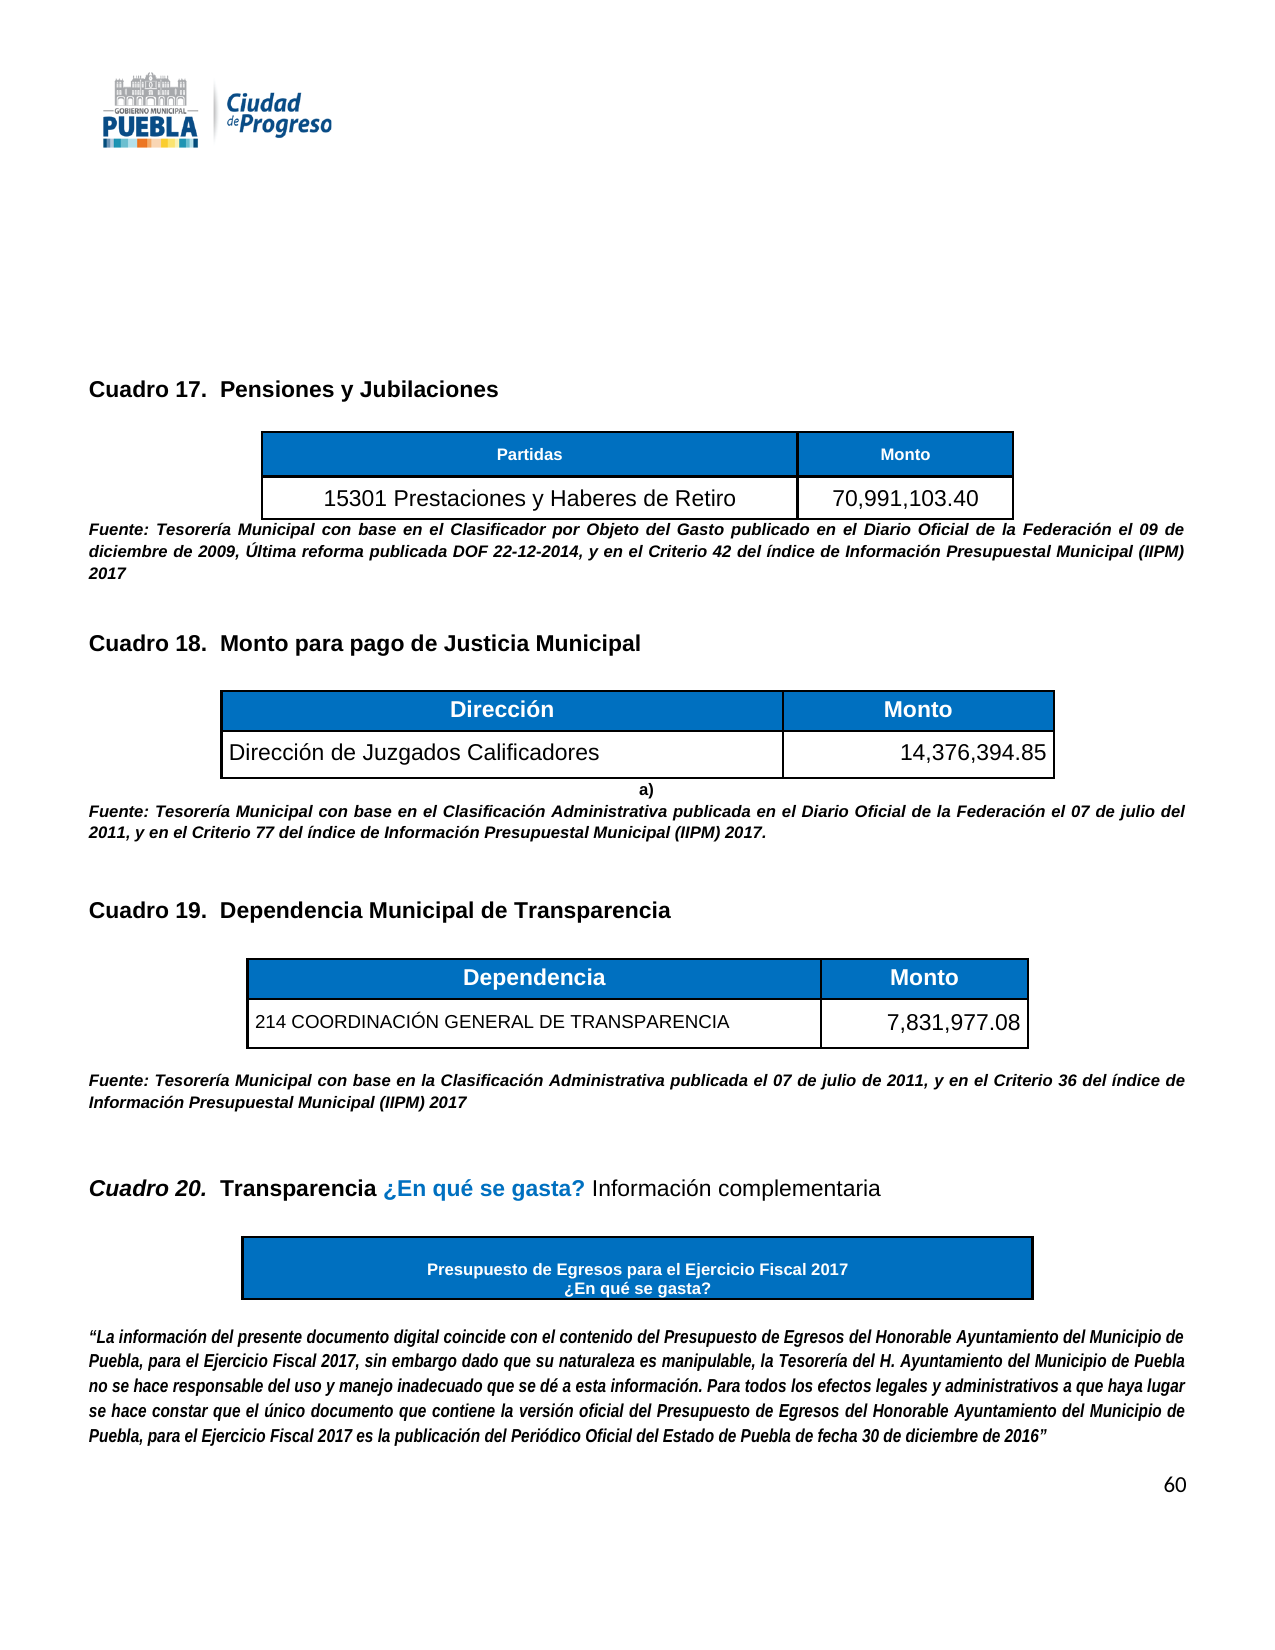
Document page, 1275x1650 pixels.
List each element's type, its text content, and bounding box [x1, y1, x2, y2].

text Fuente: Tesorería Municipal con base en el Clasificador por Objeto del Gasto publicado en el Diario Oficial de la Federación el 09 de diciembre de 2009, Última reforma publicada DOF 22-12-2014, y en el Criterio 42 del índice de Información Presupuestal Municipal (IIPM) 2017 [89, 520, 1186, 583]
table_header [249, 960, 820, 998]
text Fuente: Tesorería Municipal con base en la Clasificación Administrativa publicada el 07 de julio de 2011, y en el Criterio 36 del índice de Información Presupuestal Municipal (IIPM) 2017 [89, 1071, 1186, 1112]
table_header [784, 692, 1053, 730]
text Cuadro 17. Pensiones y Jubilaciones [89, 376, 1186, 402]
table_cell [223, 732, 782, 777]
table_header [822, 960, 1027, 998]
text Fuente: Tesorería Municipal con base en el Clasificación Administrativa publicada en el Diario Oficial de la Federación el 07 de julio del 2011, y en el Criterio 77 del índice de Información Presupuestal Municipal (IIPM) 2017. [89, 801, 1186, 842]
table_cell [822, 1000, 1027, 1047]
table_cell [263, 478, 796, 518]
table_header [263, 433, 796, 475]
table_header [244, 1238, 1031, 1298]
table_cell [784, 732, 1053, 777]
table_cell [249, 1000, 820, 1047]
picture [103, 72, 332, 151]
text Cuadro 18. Monto para pago de Justicia Municipal [89, 630, 1186, 656]
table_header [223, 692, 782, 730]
text Cuadro 20. Transparencia ¿En qué se gasta? Información complementaria [89, 1175, 1186, 1202]
text Cuadro 19. Dependencia Municipal de Transparencia [89, 897, 1186, 924]
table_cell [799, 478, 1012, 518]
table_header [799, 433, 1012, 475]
